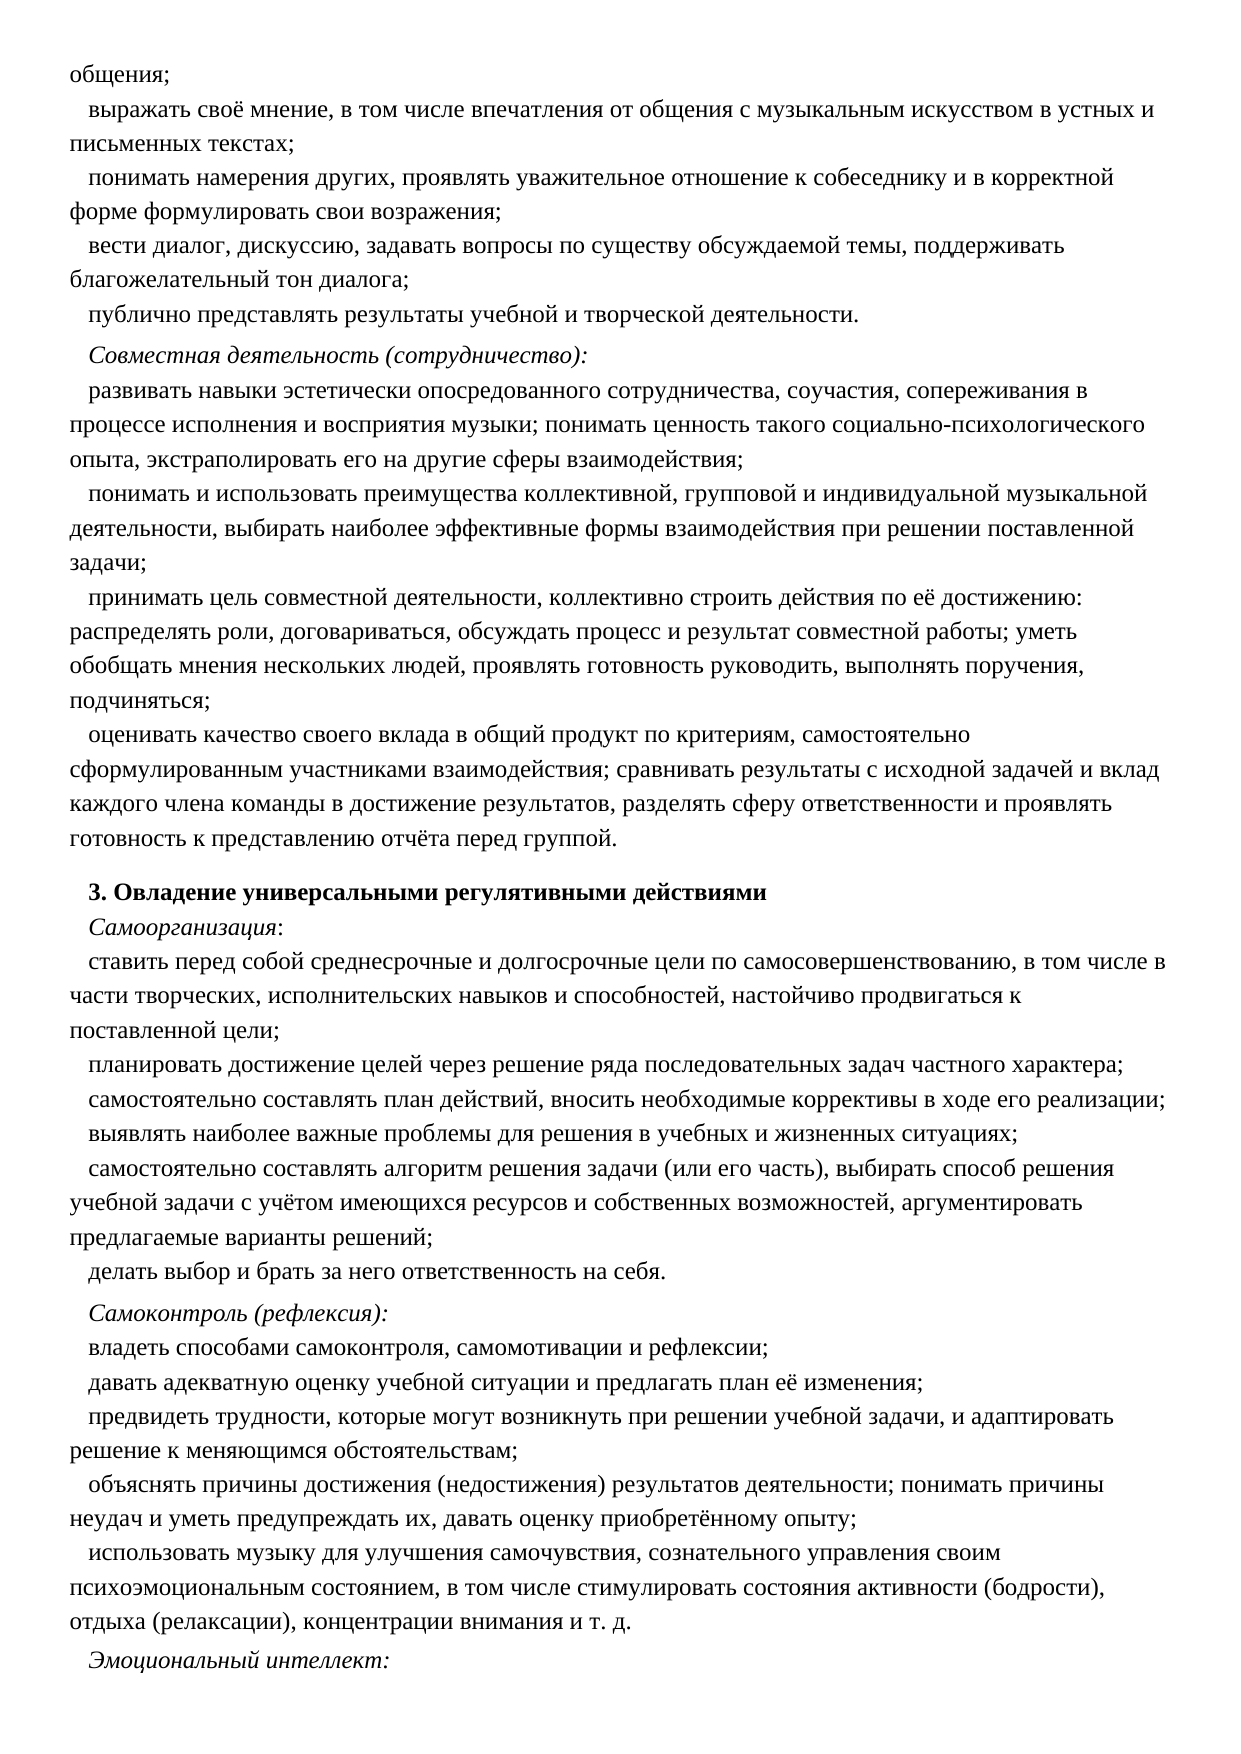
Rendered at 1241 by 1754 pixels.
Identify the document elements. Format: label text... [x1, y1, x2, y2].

text 3. Овладение универсальными регулятивными действиями Самоорганизация: ставить перед собой среднесрочные и долгосрочные цели по самосовершенствованию, в том числе в части творческих, исполнительских навыков и способностей, настойчиво продвигаться к поставленной цели; планировать достижение целей через решение ряда последовательных задач частного характера; самостоятельно составлять план действий, вносить необходимые коррективы в ходе его реализации; выявлять наиболее важные проблемы для решения в учебных и жизненных ситуациях; самостоятельно составлять алгоритм решения задачи (или его часть), выбирать способ решения учебной задачи с учётом имеющихся ресурсов и собственных возможностей, аргументировать предлагаемые варианты решений; делать выбор и брать за него ответственность на себя. [69, 877, 1169, 1285]
text Совместная деятельность (сотрудничество): развивать навыки эстетически опосредованного сотрудничества, соучастия, сопереживания в процессе исполнения и восприятия музыки; понимать ценность такого социально-психологического опыта, экстраполировать его на другие сферы взаимодействия; понимать и использовать преимущества коллективной, групповой и индивидуальной музыкальной деятельности, выбирать наиболее эффективные формы взаимодействия при решении поставленной задачи; принимать цель совместной деятельности, коллективно строить действия по её достижению: распределять роли, договариваться, обсуждать процесс и результат совместной работы; уметь обобщать мнения нескольких людей, проявлять готовность руководить, выполнять поручения, подчиняться; оценивать качество своего вклада в общий продукт по критериям, самостоятельно сформулированным участниками взаимодействия; сравнивать результаты с исходной задачей и вклад каждого члена команды в достижение результатов, разделять сферу ответственности и проявлять готовность к представлению отчёта перед группой. [69, 340, 1169, 852]
text Самоконтроль (рефлексия): владеть способами самоконтроля, самомотивации и рефлексии; давать адекватную оценку учебной ситуации и предлагать план её изменения; предвидеть трудности, которые могут возникнуть при решении учебной задачи, и адаптировать решение к меняющимся обстоятельствам; объяснять причины достижения (недостижения) результатов деятельности; понимать причины неудач и уметь предупреждать их, давать оценку приобретённому опыту; использовать музыку для улучшения самочувствия, сознательного управления своим психоэмоциональным состоянием, в том числе стимулировать состояния активности (бодрости), отдыха (релаксации), концентрации внимания и т. д. [69, 1298, 1124, 1634]
text общения; выражать своё мнение, в том числе впечатления от общения с музыкальным искусством в устных и письменных текстах; понимать намерения других, проявлять уважительное отношение к собеседнику и в корректной форме формулировать свои возражения; вести диалог, дискуссию, задавать вопросы по существу обсуждаемой темы, поддерживать благожелательный тон диалога; публично представлять результаты учебной и творческой деятельности. [69, 59, 1169, 327]
text Эмоциональный интеллект: [88, 1647, 1169, 1674]
